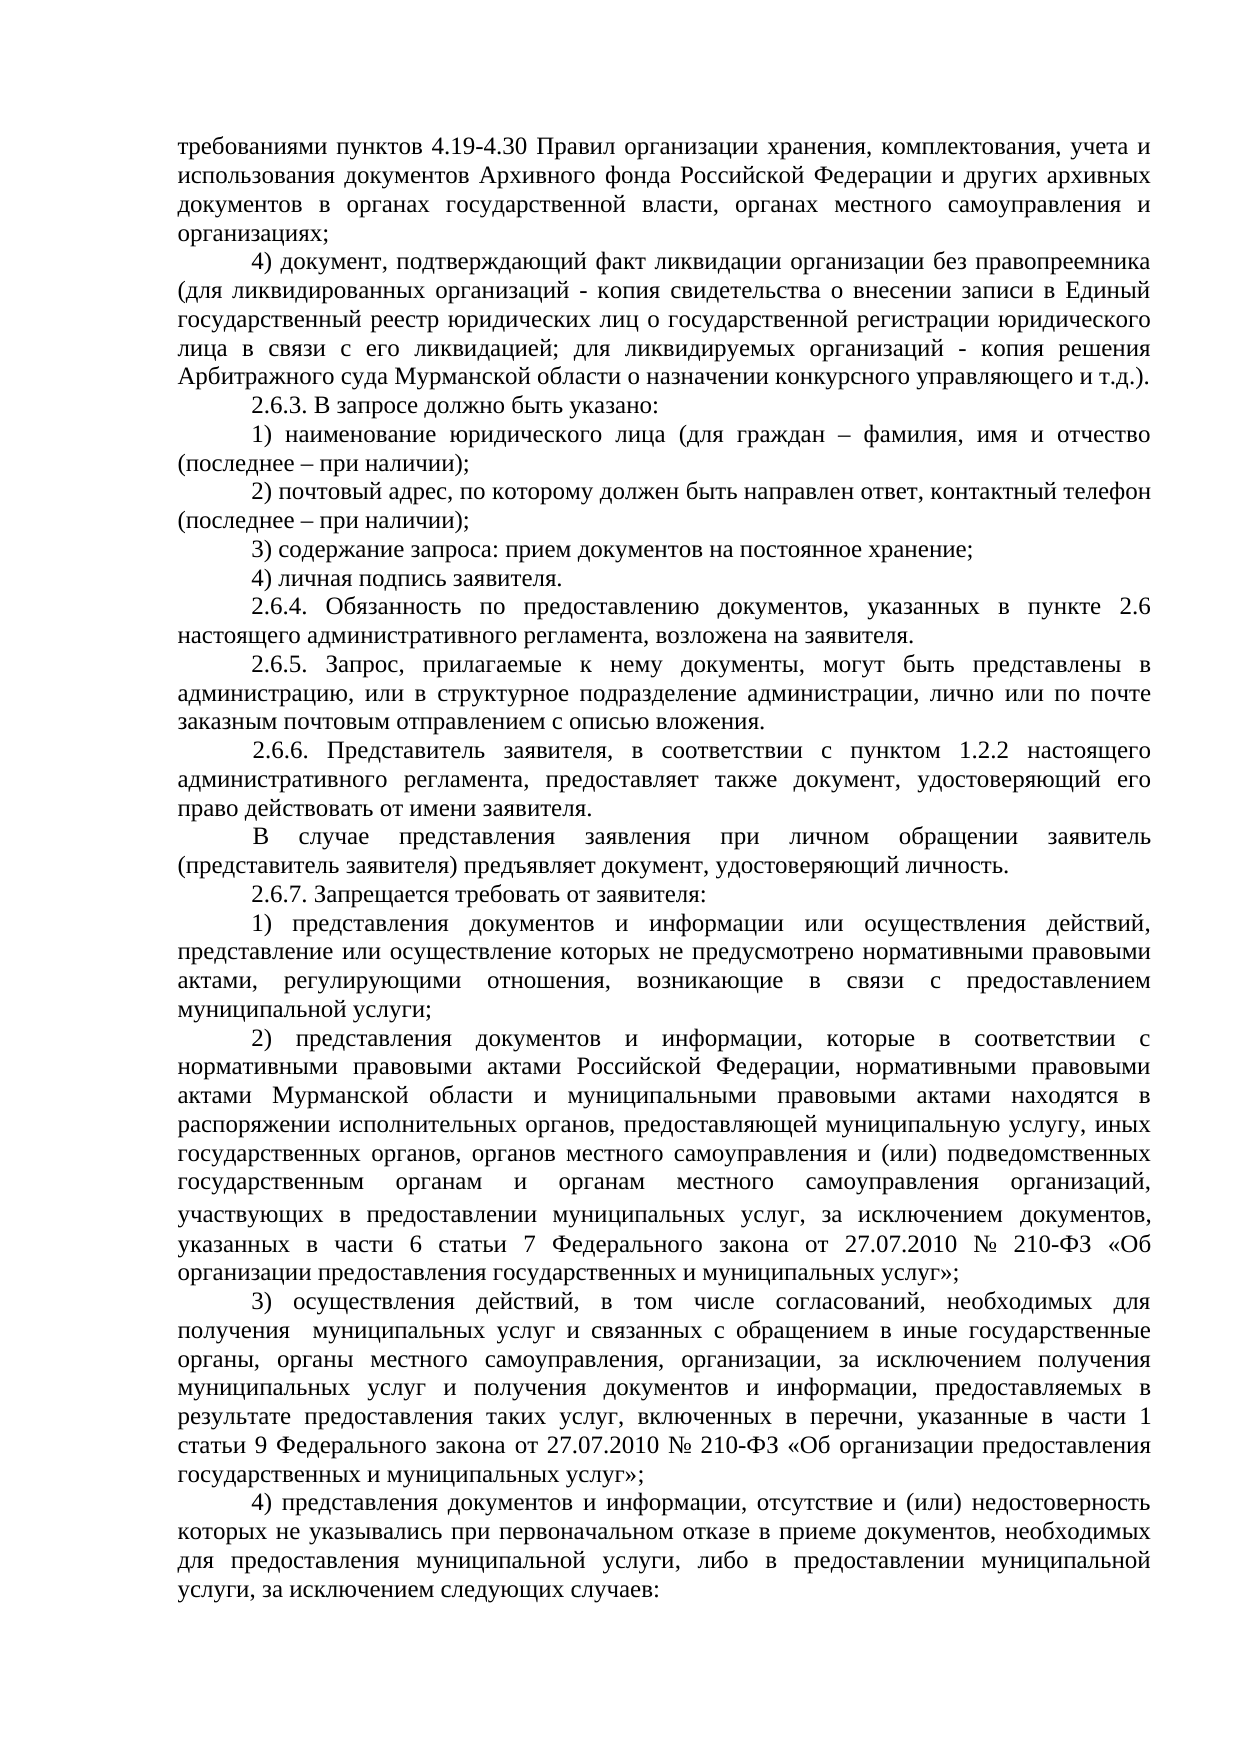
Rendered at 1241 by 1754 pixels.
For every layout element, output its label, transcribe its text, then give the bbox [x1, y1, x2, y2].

text 2.6.3. В запросе должно быть указано: [177, 390, 1152, 419]
text 2.6.6. Представитель заявителя, в соответствии с пунктом 1.2.2 настоящего административного регламента, предоставляет также документ, удостоверяющий его право действовать от имени заявителя. [177, 735, 1152, 821]
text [177, 131, 1152, 246]
text 2) представления документов и информации, которые в соответствии с нормативными правовыми актами Российской Федерации, нормативными правовыми актами Мурманской области и муниципальными правовыми актами находятся в распоряжении исполнительных органов, предоставляющей муниципальную услугу, иных государственных органов, органов местного самоуправления и (или) подведомственных государственным органам и органам местного самоуправления организаций, участвующих в предоставлении муниципальных услуг, за исключением документов, указанных в части 6 статьи 7 Федерального закона от 27.07.2010 № 210-ФЗ «Об организации предоставления государственных и муниципальных услуг»; [177, 1023, 1152, 1286]
text 4) документ, подтверждающий факт ликвидации организации без правопреемника (для ликвидированных организаций - копия свидетельства о внесении записи в Единый государственный реестр юридических лиц о государственной регистрации юридического лица в связи с его ликвидацией; для ликвидируемых организаций - копия решения Арбитражного суда Мурманской области о назначении конкурсного управляющего и т.д.). [177, 246, 1152, 390]
text 1) наименование юридического лица (для граждан – фамилия, имя и отчество (последнее – при наличии); [177, 419, 1152, 476]
text 4) представления документов и информации, отсутствие и (или) недостоверность которых не указывались при первоначальном отказе в приеме документов, необходимых для предоставления муниципальной услуги, либо в предоставлении муниципальной услуги, за исключением следующих случаев: [177, 1487, 1152, 1602]
text 2.6.5. Запрос, прилагаемые к нему документы, могут быть представлены в администрацию, или в структурное подразделение администрации, лично или по почте заказным почтовым отправлением с описью вложения. [177, 649, 1152, 735]
text 2) почтовый адрес, по которому должен быть направлен ответ, контактный телефон (последнее – при наличии); [177, 476, 1152, 534]
text В случае представления заявления при личном обращении заявитель (представитель заявителя) предъявляет документ, удостоверяющий личность. [177, 821, 1152, 879]
text 1) представления документов и информации или осуществления действий, представление или осуществление которых не предусмотрено нормативными правовыми актами, регулирующими отношения, возникающие в связи с предоставлением муниципальной услуги; [177, 908, 1152, 1023]
text 2.6.4. Обязанность по предоставлению документов, указанных в пункте 2.6 настоящего административного регламента, возложена на заявителя. [177, 591, 1152, 649]
text 2.6.7. Запрещается требовать от заявителя: [177, 879, 1152, 908]
text 3) содержание запроса: прием документов на постоянное хранение; [177, 534, 1152, 563]
text 4) личная подпись заявителя. [177, 563, 1152, 591]
text 3) осуществления действий, в том числе согласований, необходимых для получения муниципальных услуг и связанных с обращением в иные государственные органы, органы местного самоуправления, организации, за исключением получения муниципальных услуг и получения документов и информации, предоставляемых в результате предоставления таких услуг, включенных в перечни, указанные в части 1 статьи 9 Федерального закона от 27.07.2010 № 210-ФЗ «Об организации предоставления государственных и муниципальных услуг»; [177, 1286, 1152, 1487]
